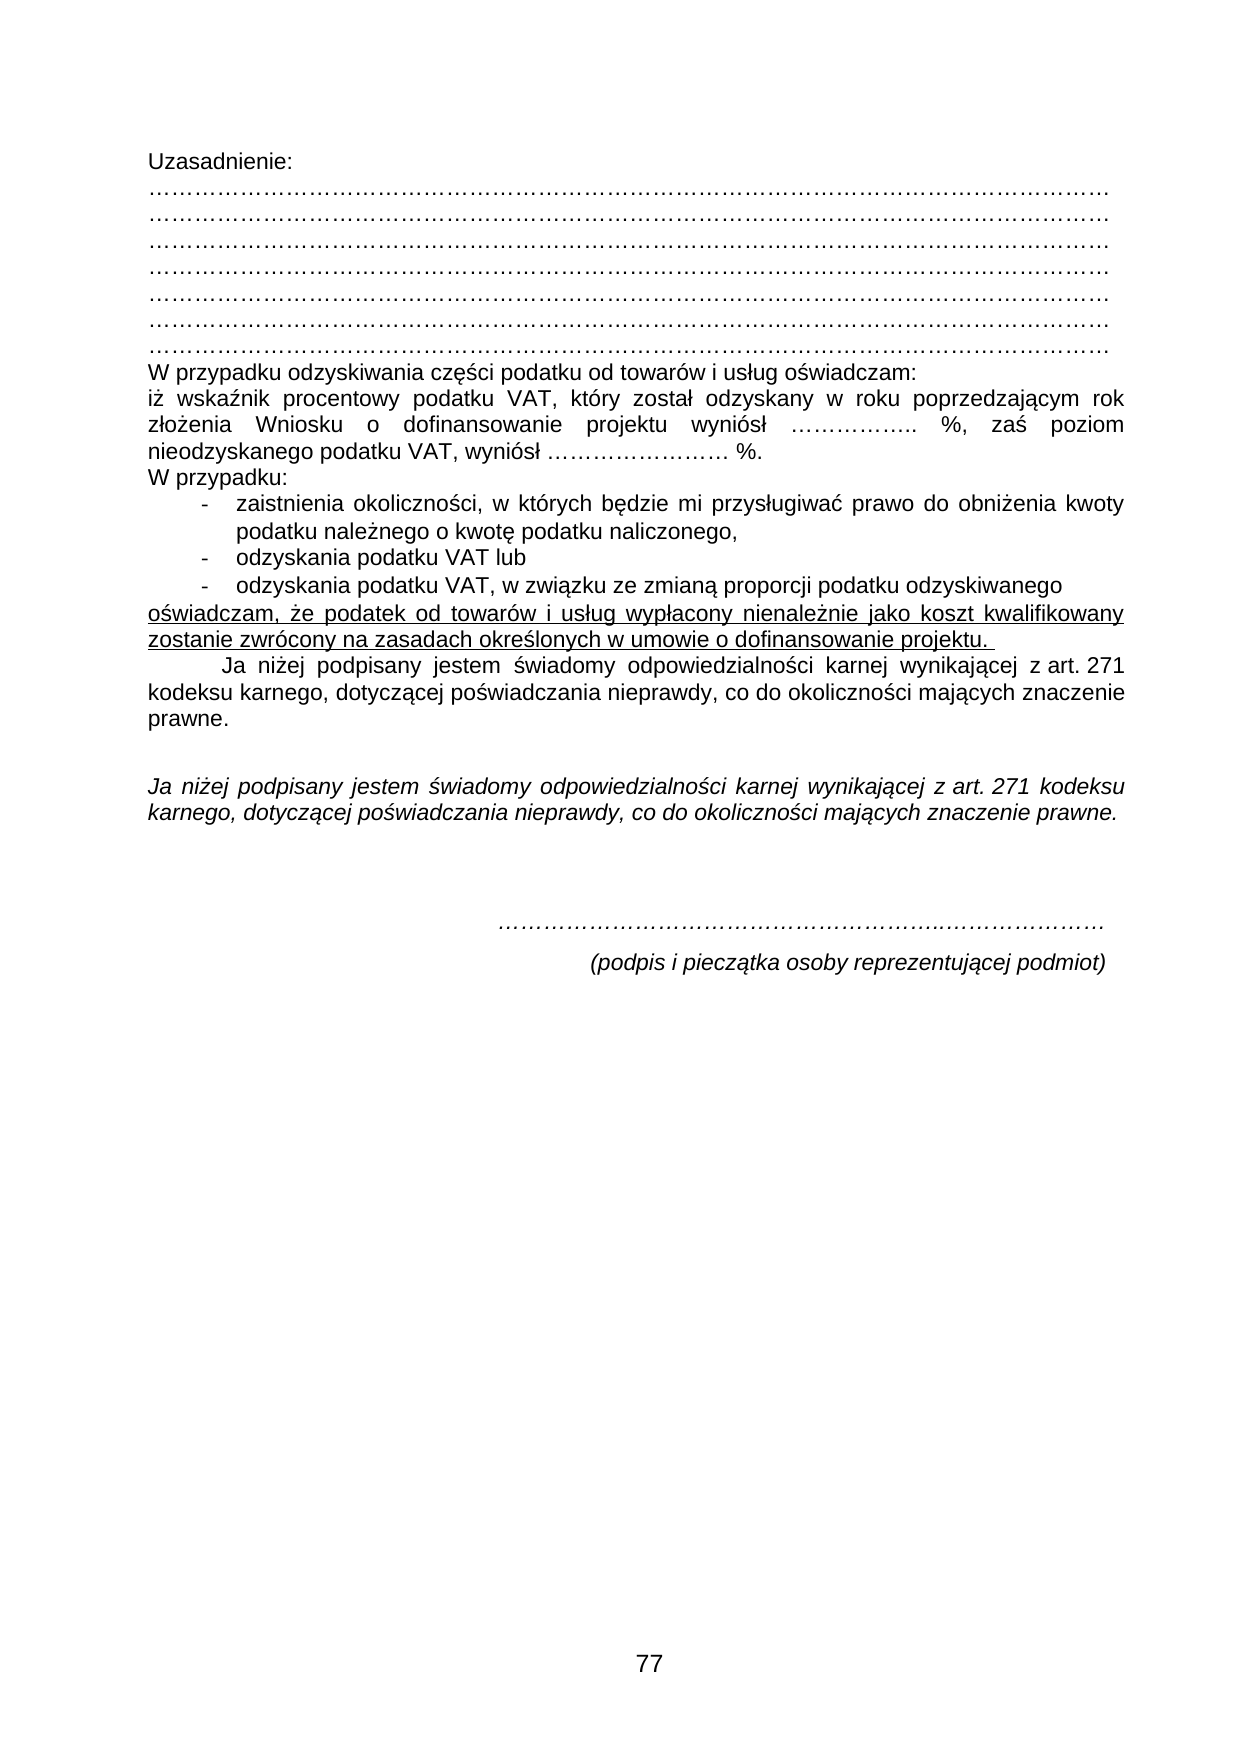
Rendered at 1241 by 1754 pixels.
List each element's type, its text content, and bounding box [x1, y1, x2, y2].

text Uzasadnienie: ……………………………………………………………………………………………………………………………………………………………………………………………………………………………………………………………………………………………………………………………………………………………………………………………………………………………………………………………… [148, 148, 1125, 279]
list odzyskania podatku VAT lub [198, 544, 1125, 572]
text ……………………………………………………………………………………………………………… [148, 306, 1125, 332]
list zaistnienia okoliczności, w których będzie mi przysługiwać prawo do obniżenia kwoty podatku należnego o kwotę podatku naliczonego, [198, 490, 1125, 544]
text iż wskaźnik procentowy podatku VAT, który został odzyskany w roku poprzedzającym rok złożenia Wniosku o dofinansowanie projektu wyniósł …………….. %, zaś poziom nieodzyskanego podatku VAT, wyniósł …………………… %. [148, 385, 1125, 464]
table_cell (podpis i pieczątka osoby reprezentującej podmiot) [156, 949, 1117, 989]
text oświadczam, że podatek od towarów i usług wypłacony nienależnie jako koszt kwalifikowany zostanie zwrócony na zasadach określonych w umowie o dofinansowanie projektu. [148, 600, 1125, 652]
text ……………………………………………………………………………………………………………… [148, 332, 1125, 358]
text W przypadku odzyskiwania części podatku od towarów i usług oświadczam: [148, 358, 1125, 385]
list odzyskania podatku VAT, w związku ze zmianą proporcji podatku odzyskiwanego [198, 572, 1125, 600]
text Ja niżej podpisany jestem świadomy odpowiedzialności karnej wynikającej z art. 271 kodeksu karnego, dotyczącej poświadczania nieprawdy, co do okoliczności mających znaczenie prawne. [148, 773, 1125, 826]
text W przypadku: [148, 464, 1125, 490]
text Ja niżej podpisany jestem świadomy odpowiedzialności karnej wynikającej z art. 271 kodeksu karnego, dotyczącej poświadczania nieprawdy, co do okoliczności mających znaczenie prawne. [148, 652, 1125, 732]
text ……………………………………………………………………………………………………………… [148, 279, 1125, 306]
table_header …………………………………………………..………………… [156, 908, 1117, 949]
